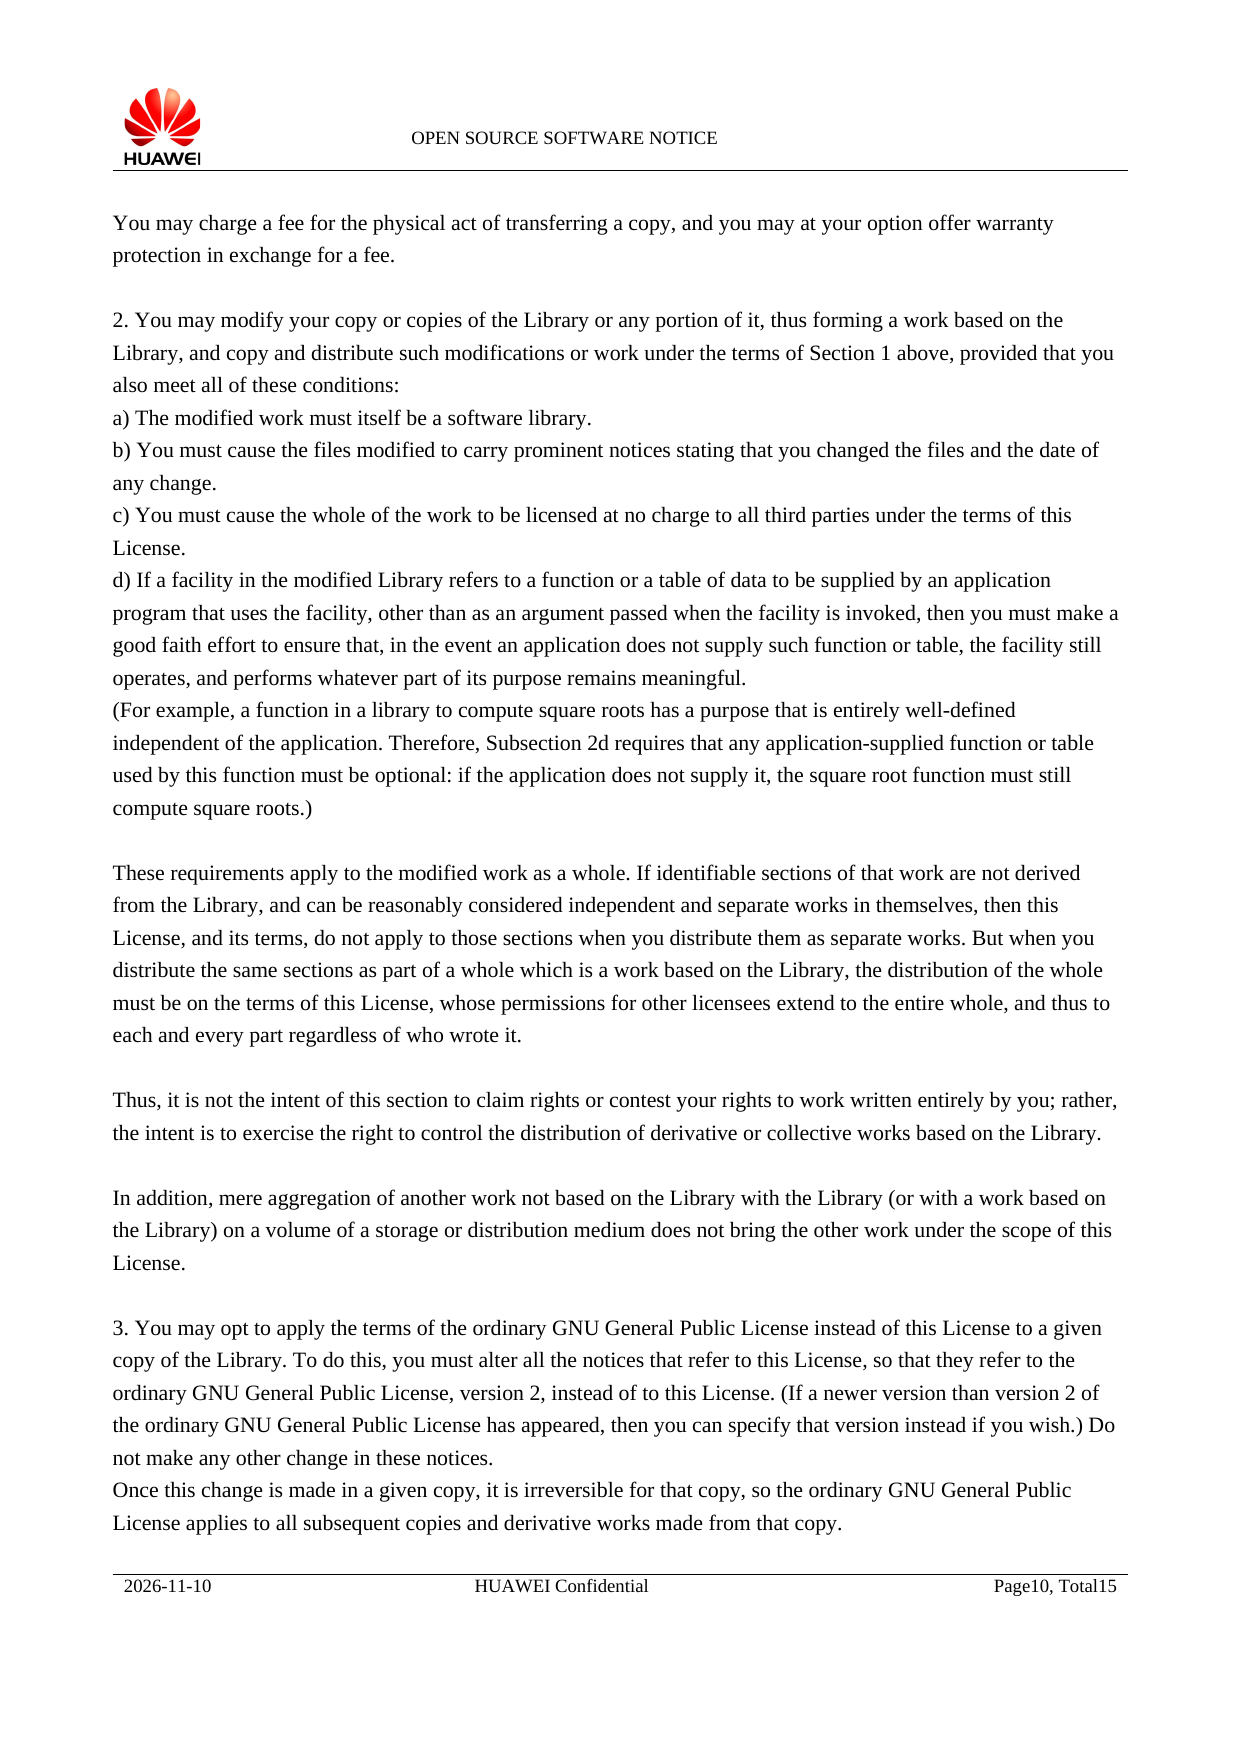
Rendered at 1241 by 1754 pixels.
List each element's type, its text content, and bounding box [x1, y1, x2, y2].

picture [124, 88, 201, 165]
